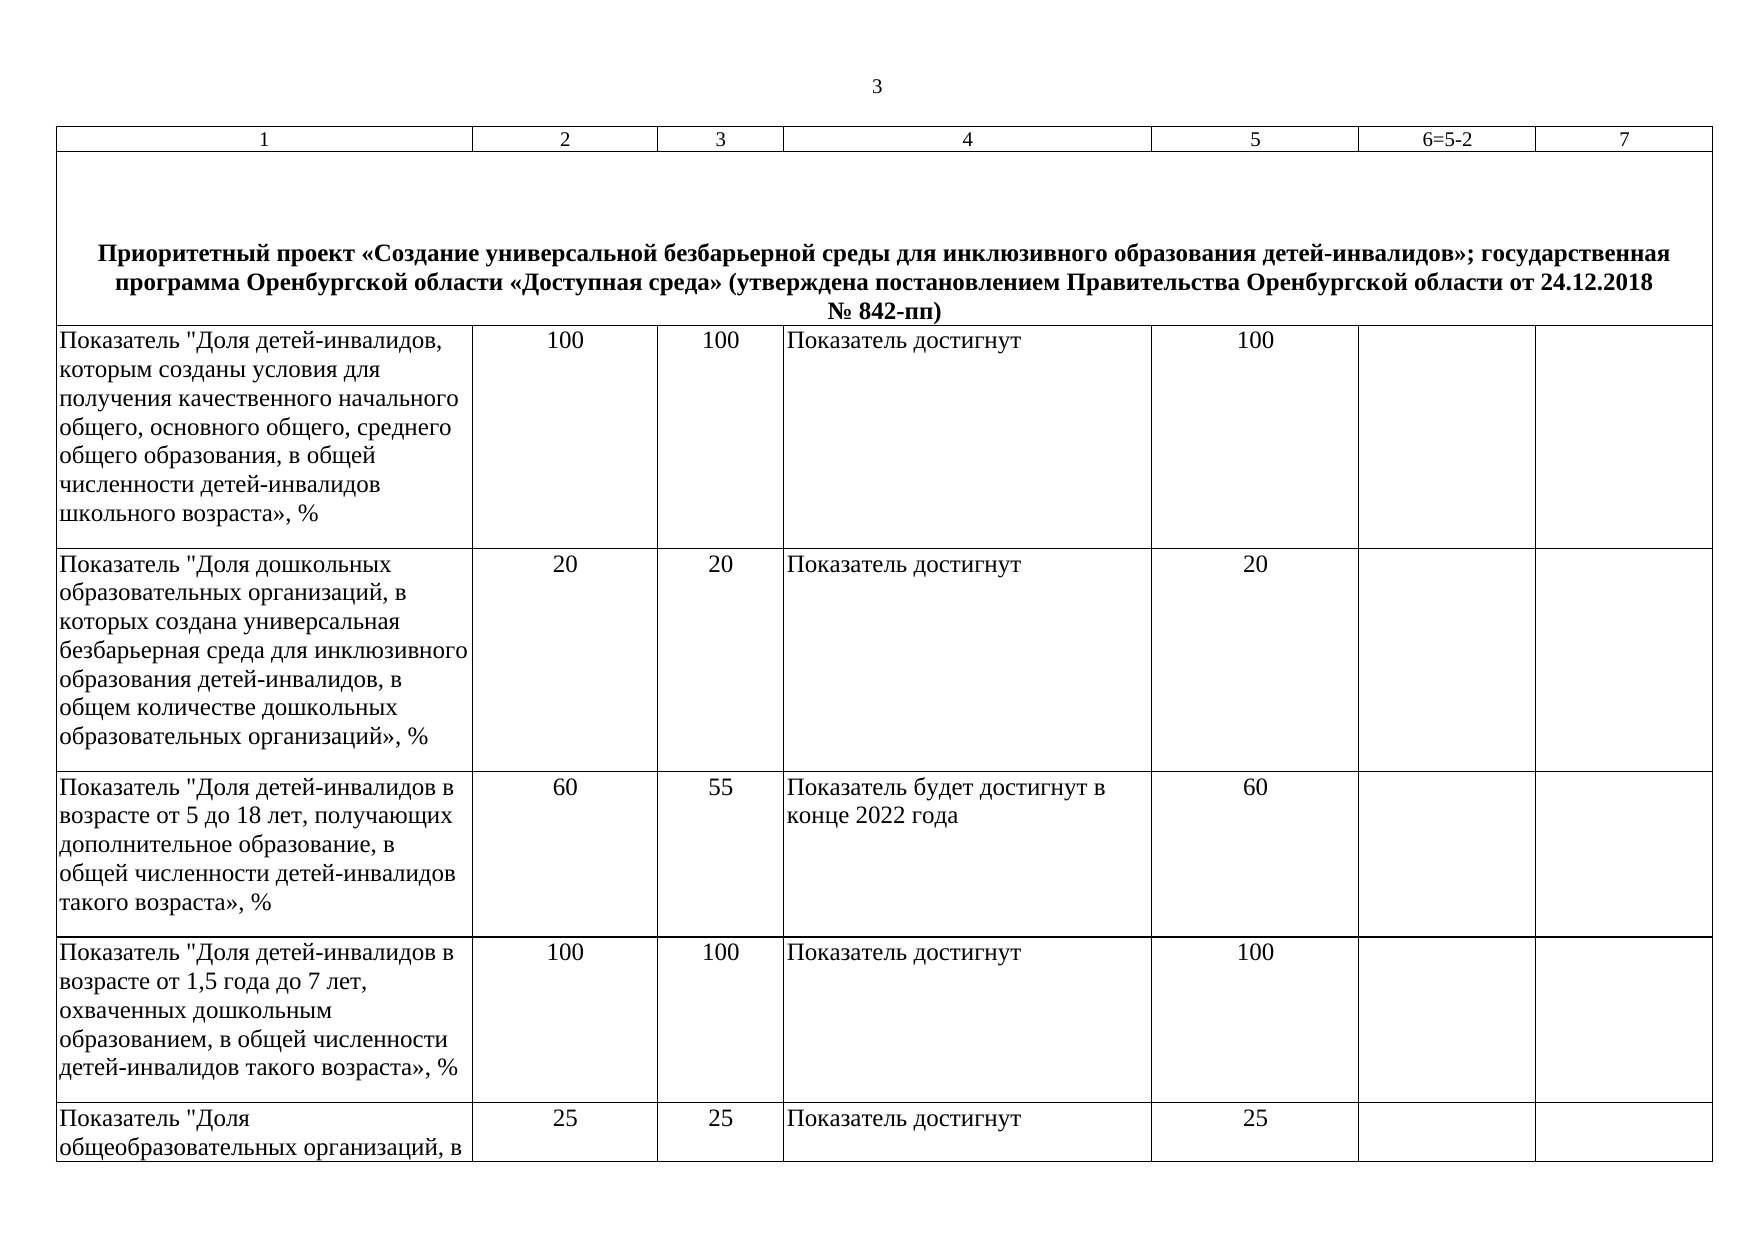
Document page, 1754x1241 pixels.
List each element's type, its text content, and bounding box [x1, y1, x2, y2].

table_cell Показатель "Доля дошкольных образовательных организаций, в которых создана универсальная безбарьерная среда для инклюзивного образования детей-инвалидов, в общем количестве дошкольных образовательных организаций», % [57, 549, 472, 771]
table_header 2 [473, 127, 657, 151]
table_cell 25 [473, 1103, 657, 1161]
table_header 5 [1152, 127, 1358, 151]
table_cell [1536, 1103, 1712, 1161]
table_cell Показатель достигнут [784, 549, 1151, 771]
table_cell Показатель "Доля детей-инвалидов, которым созданы условия для получения качественного начального общего, основного общего, среднего общего образования, в общей численности детей-инвалидов школьного возраста», % [57, 326, 472, 548]
table_cell [1536, 938, 1712, 1102]
table_cell 60 [1152, 772, 1358, 936]
table_cell Показатель будет достигнут в конце 2022 года [784, 772, 1151, 936]
table_header 6=5-2 [1359, 127, 1535, 151]
table_cell 55 [658, 772, 783, 936]
table_cell [1359, 326, 1535, 548]
table_cell Показатель достигнут [784, 938, 1151, 1102]
table_cell 100 [473, 938, 657, 1102]
table_cell [1359, 772, 1535, 936]
table_cell 100 [1152, 938, 1358, 1102]
table_cell Показатель достигнут [784, 326, 1151, 548]
table_cell [1536, 772, 1712, 936]
table_cell Показатель достигнут [784, 1103, 1151, 1161]
table_cell 60 [473, 772, 657, 936]
table_cell 25 [658, 1103, 783, 1161]
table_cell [57, 1103, 472, 1161]
table_cell [1536, 549, 1712, 771]
table_cell 100 [473, 326, 657, 548]
table_cell [1359, 549, 1535, 771]
table_cell Приоритетный проект «Создание универсальной безбарьерной среды для инклюзивного образования детей-инвалидов»; государственная программа Оренбургской области «Доступная среда» (утверждена постановлением Правительства Оренбургской области от 24.12.2018 № 842-пп) [57, 152, 1712, 324]
table_cell 20 [1152, 549, 1358, 771]
table_header 4 [784, 127, 1151, 151]
table_header 7 [1536, 127, 1712, 151]
table_cell Показатель "Доля детей-инвалидов в возрасте от 5 до 18 лет, получающих дополнительное образование, в общей численности детей-инвалидов такого возраста», % [57, 772, 472, 936]
table_cell Показатель "Доля детей-инвалидов в возрасте от 1,5 года до 7 лет, охваченных дошкольным образованием, в общей численности детей-инвалидов такого возраста», % [57, 938, 472, 1102]
table_header 3 [658, 127, 783, 151]
table_cell 100 [658, 326, 783, 548]
table_cell 20 [473, 549, 657, 771]
table_cell [1359, 938, 1535, 1102]
table_cell 100 [1152, 326, 1358, 548]
table_header 1 [57, 127, 472, 151]
table_cell 25 [1152, 1103, 1358, 1161]
table_cell 20 [658, 549, 783, 771]
table_cell [1359, 1103, 1535, 1161]
table_cell [1536, 326, 1712, 548]
table_cell 100 [658, 938, 783, 1102]
